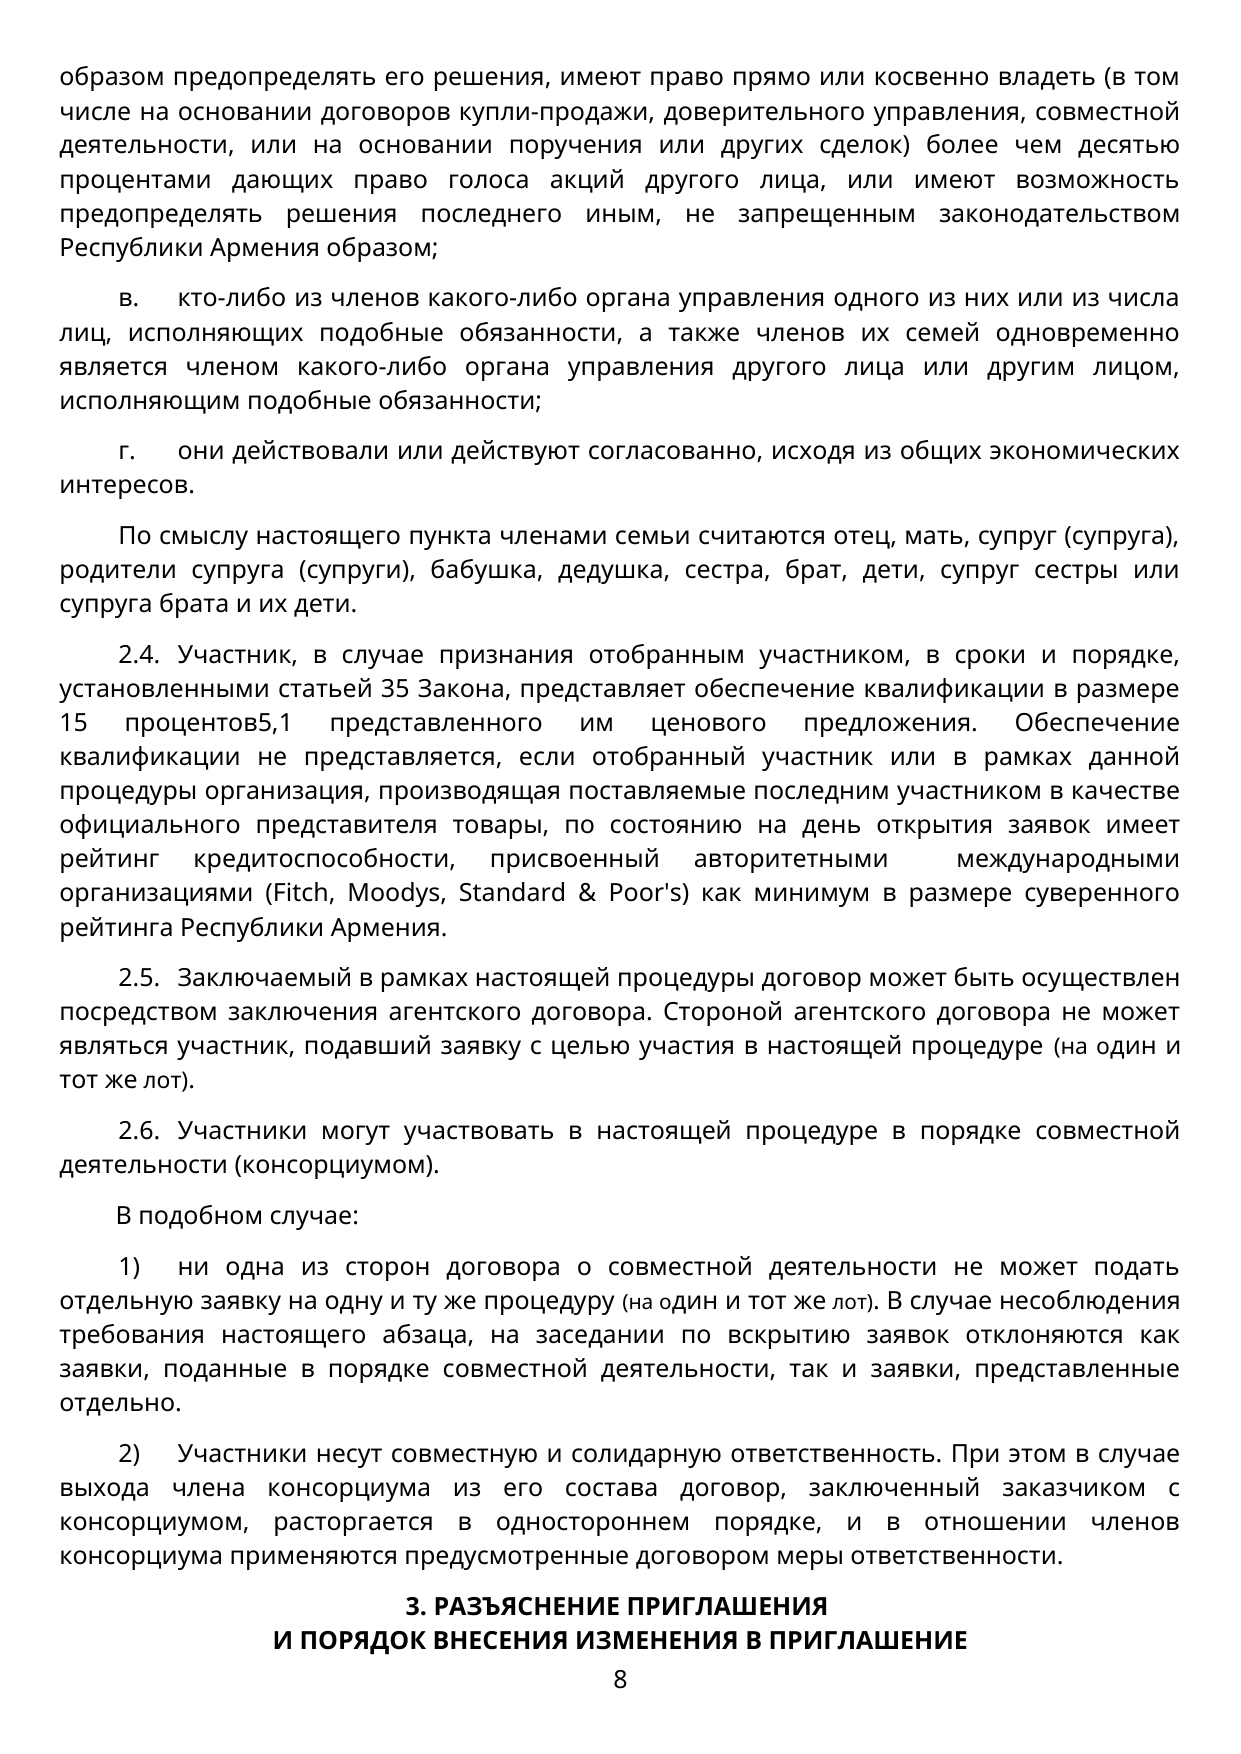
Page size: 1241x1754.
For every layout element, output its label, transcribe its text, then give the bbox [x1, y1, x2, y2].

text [59, 59, 1181, 263]
text 1) ни одна из сторон договора о совместной деятельности не может подать отдельную заявку на одну и ту же процедуру (на один и тот же лот). В случае несоблюдения требования настоящего абзаца, на заседании по вскрытию заявок отклоняются как заявки, поданные в порядке совместной деятельности, так и заявки, представленные отдельно. [59, 1248, 1181, 1419]
text По смыслу настоящего пункта членами семьи считаются отец, мать, супруг (супруга), родители супруга (супруги), бабушка, дедушка, сестра, брат, дети, супруг сестры или супруга брата и их дети. [59, 518, 1181, 620]
text 2) Участники несут совместную и солидарную ответственность. При этом в случае выхода члена консорциума из его состава договор, заключенный заказчиком с консорциумом, расторгается в одностороннем порядке, и в отношении членов консорциума применяются предусмотренные договором меры ответственности. [59, 1435, 1181, 1572]
text в. кто-либо из членов какого-либо органа управления одного из них или из числа лиц, исполняющих подобные обязанности, а также членов их семей одновременно является членом какого-либо органа управления другого лица или другим лицом, исполняющим подобные обязанности; [59, 280, 1181, 416]
text 2.5. Заключаемый в рамках настоящей процедуры договор может быть осуществлен посредством заключения агентского договора. Стороной агентского договора не может являться участник, подавший заявку с целью участия в настоящей процедуре (на один и тот же лот). [59, 960, 1181, 1096]
text 2.4. Участник, в случае признания отобранным участником, в сроки и порядке, установленными статьей 35 Закона, представляет обеспечение квалификации в размере 15 процентов5,1 представленного им ценового предложения. Обеспечение квалификации не представляется, если отобранный участник или в рамках данной процедуры организация, производящая поставляемые последним участником в качестве официального представителя товары, по состоянию на день открытия заявок имеет рейтинг кредитоспособности, присвоенный авторитетными международными организациями (Fitch, Moodys, Standard & Poor's) как минимум в размере суверенного рейтинга Республики Армения. [59, 637, 1181, 943]
text г. они действовали или действуют согласованно, исходя из общих экономических интересов. [59, 433, 1181, 501]
text 2.6. Участники могут участвовать в настоящей процедуре в порядке совместной деятельности (консорциумом). [59, 1113, 1181, 1181]
text 3. РАЗЪЯСНЕНИЕ ПРИГЛАШЕНИЯ И ПОРЯДОК ВНЕСЕНИЯ ИЗМЕНЕНИЯ В ПРИГЛАШЕНИЕ [59, 1588, 1181, 1656]
text В подобном случае: [59, 1198, 1181, 1232]
